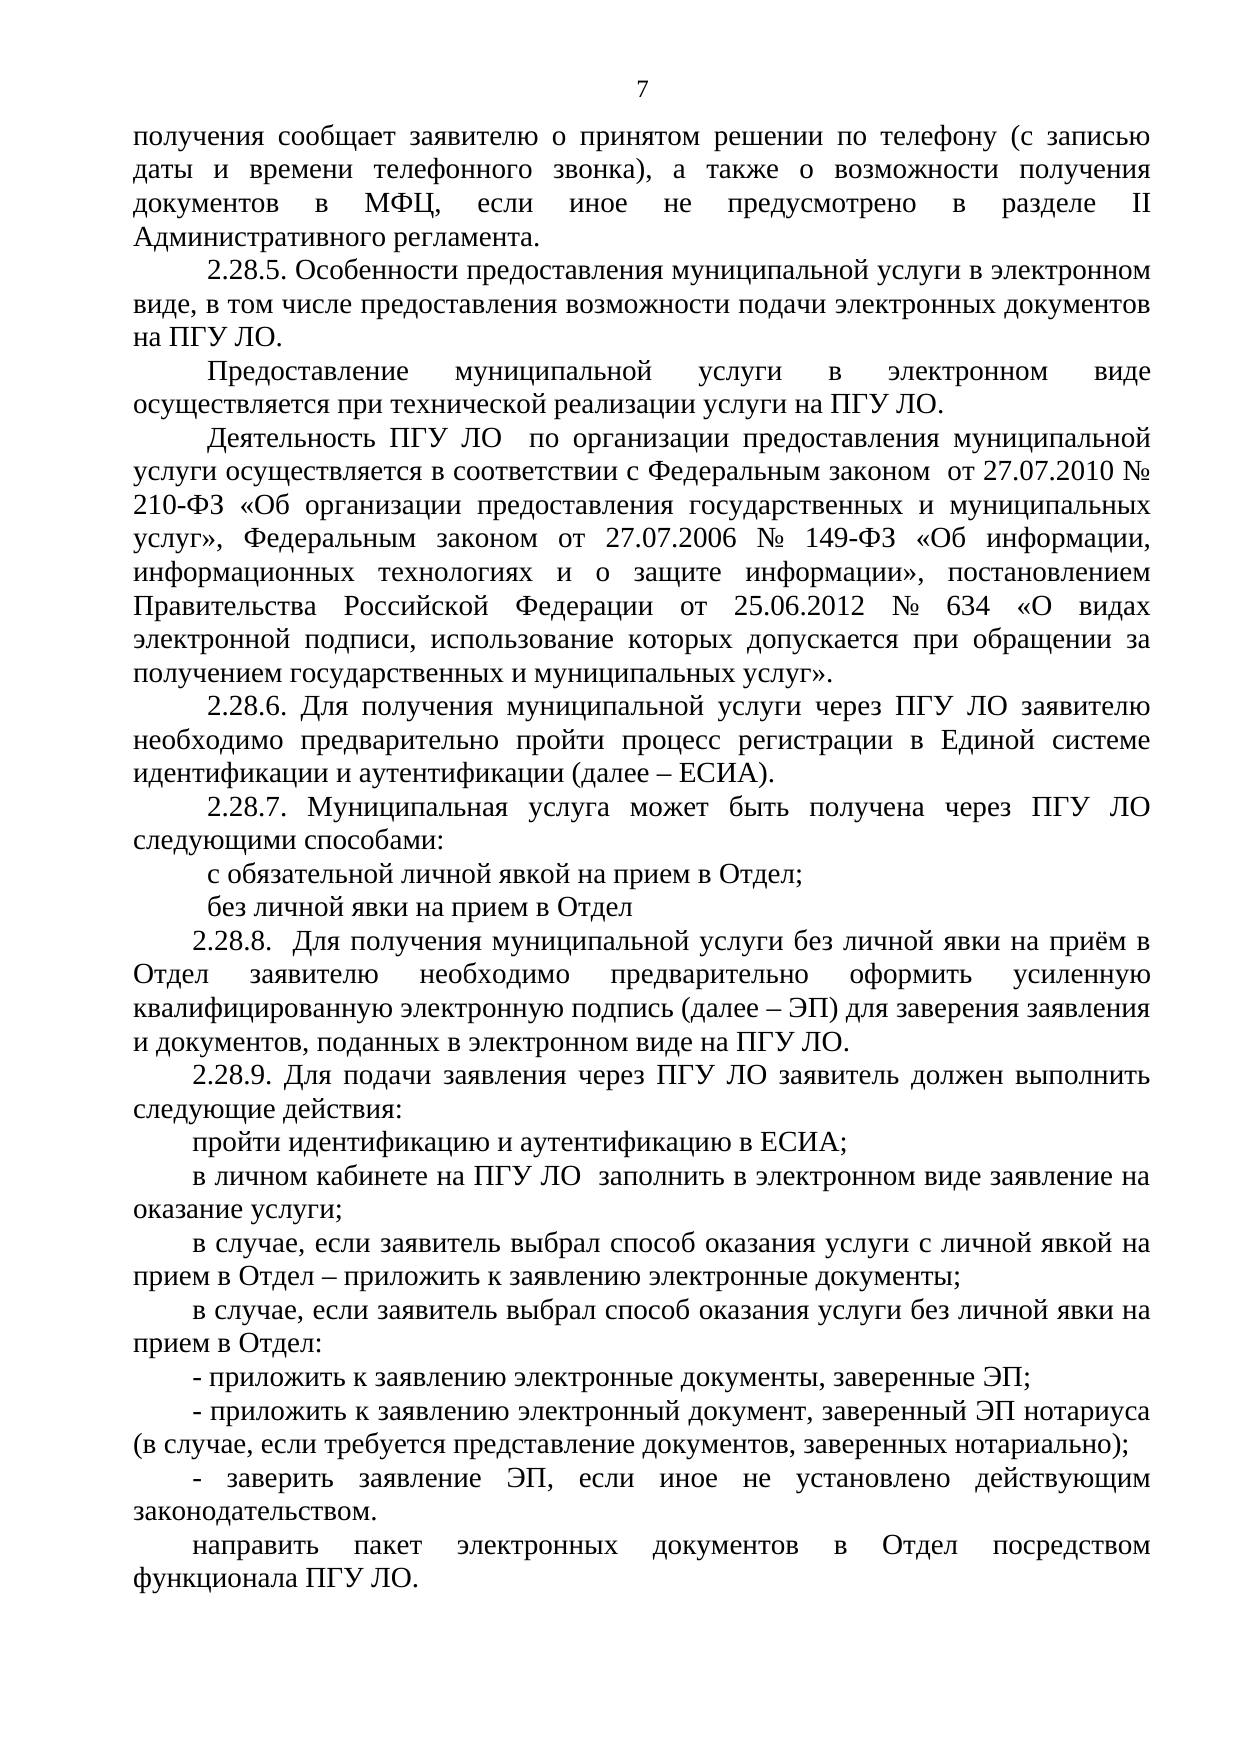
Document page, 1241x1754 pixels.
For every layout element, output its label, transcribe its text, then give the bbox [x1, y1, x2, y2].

text 2.28.8. Для получения муниципальной услуги без личной явки на приём в Отдел заявителю необходимо предварительно оформить усиленную квалифицированную электронную подпись (далее – ЭП) для заверения заявления и документов, поданных в электронном виде на ПГУ ЛО. [133, 923, 1152, 1057]
text - приложить к заявлению электронные документы, заверенные ЭП; [133, 1359, 1152, 1393]
text с обязательной личной явкой на прием в Отдел; [133, 856, 1152, 889]
text без личной явки на прием в Отдел [133, 889, 1152, 923]
text 2.28.9. Для подачи заявления через ПГУ ЛО заявитель должен выполнить следующие действия: [133, 1057, 1152, 1124]
text в личном кабинете на ПГУ ЛО заполнить в электронном виде заявление на оказание услуги; [133, 1158, 1152, 1225]
text Деятельность ПГУ ЛО по организации предоставления муниципальной услуги осуществляется в соответствии с Федеральным законом от 27.07.2010 № 210-ФЗ «Об организации предоставления государственных и муниципальных услуг», Федеральным законом от 27.07.2006 № 149-ФЗ «Об информации, информационных технологиях и о защите информации», постановлением Правительства Российской Федерации от 25.06.2012 № 634 «О видах электронной подписи, использование которых допускается при обращении за получением государственных и муниципальных услуг». [133, 420, 1152, 688]
text 2.28.5. Особенности предоставления муниципальной услуги в электронном виде, в том числе предоставления возможности подачи электронных документов на ПГУ ЛО. [133, 252, 1152, 353]
text 2.28.7. Муниципальная услуга может быть получена через ПГУ ЛО следующими способами: [133, 789, 1152, 856]
text Предоставление муниципальной услуги в электронном виде осуществляется при технической реализации услуги на ПГУ ЛО. [133, 353, 1152, 420]
text 2.28.6. Для получения муниципальной услуги через ПГУ ЛО заявителю необходимо предварительно пройти процесс регистрации в Единой системе идентификации и аутентификации (далее – ЕСИА). [133, 688, 1152, 789]
text - заверить заявление ЭП, если иное не установлено действующим законодательством. [133, 1460, 1152, 1527]
text в случае, если заявитель выбрал способ оказания услуги с личной явкой на прием в Отдел – приложить к заявлению электронные документы; [133, 1225, 1152, 1292]
text направить пакет электронных документов в Отдел посредством функционала ПГУ ЛО. [133, 1527, 1152, 1594]
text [133, 118, 1152, 252]
text в случае, если заявитель выбрал способ оказания услуги без личной явки на прием в Отдел: [133, 1292, 1152, 1359]
text - приложить к заявлению электронный документ, заверенный ЭП нотариуса (в случае, если требуется представление документов, заверенных нотариально); [133, 1393, 1152, 1460]
text пройти идентификацию и аутентификацию в ЕСИА; [133, 1124, 1152, 1158]
